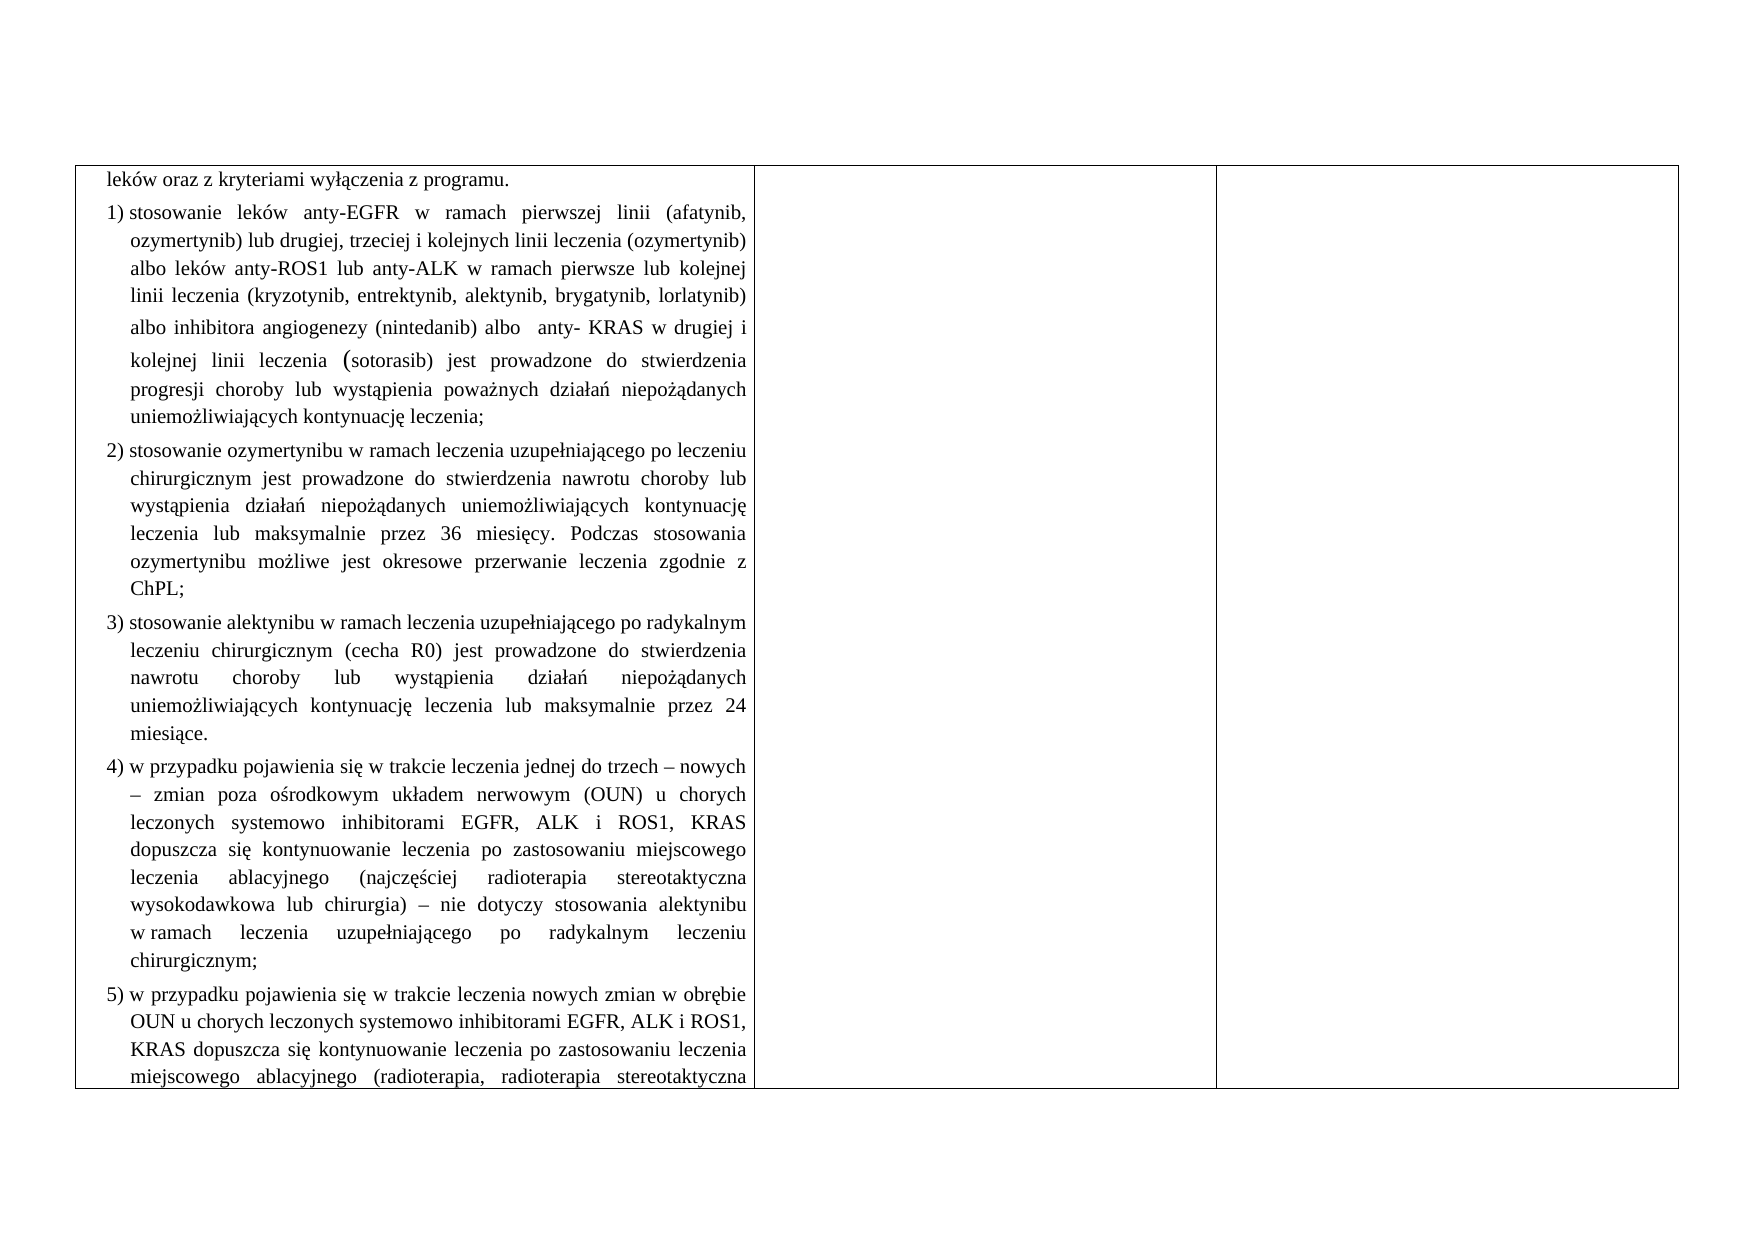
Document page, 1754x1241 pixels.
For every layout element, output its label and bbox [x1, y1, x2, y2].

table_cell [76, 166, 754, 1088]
table_cell [755, 166, 1216, 1088]
table_cell [1217, 166, 1678, 1088]
